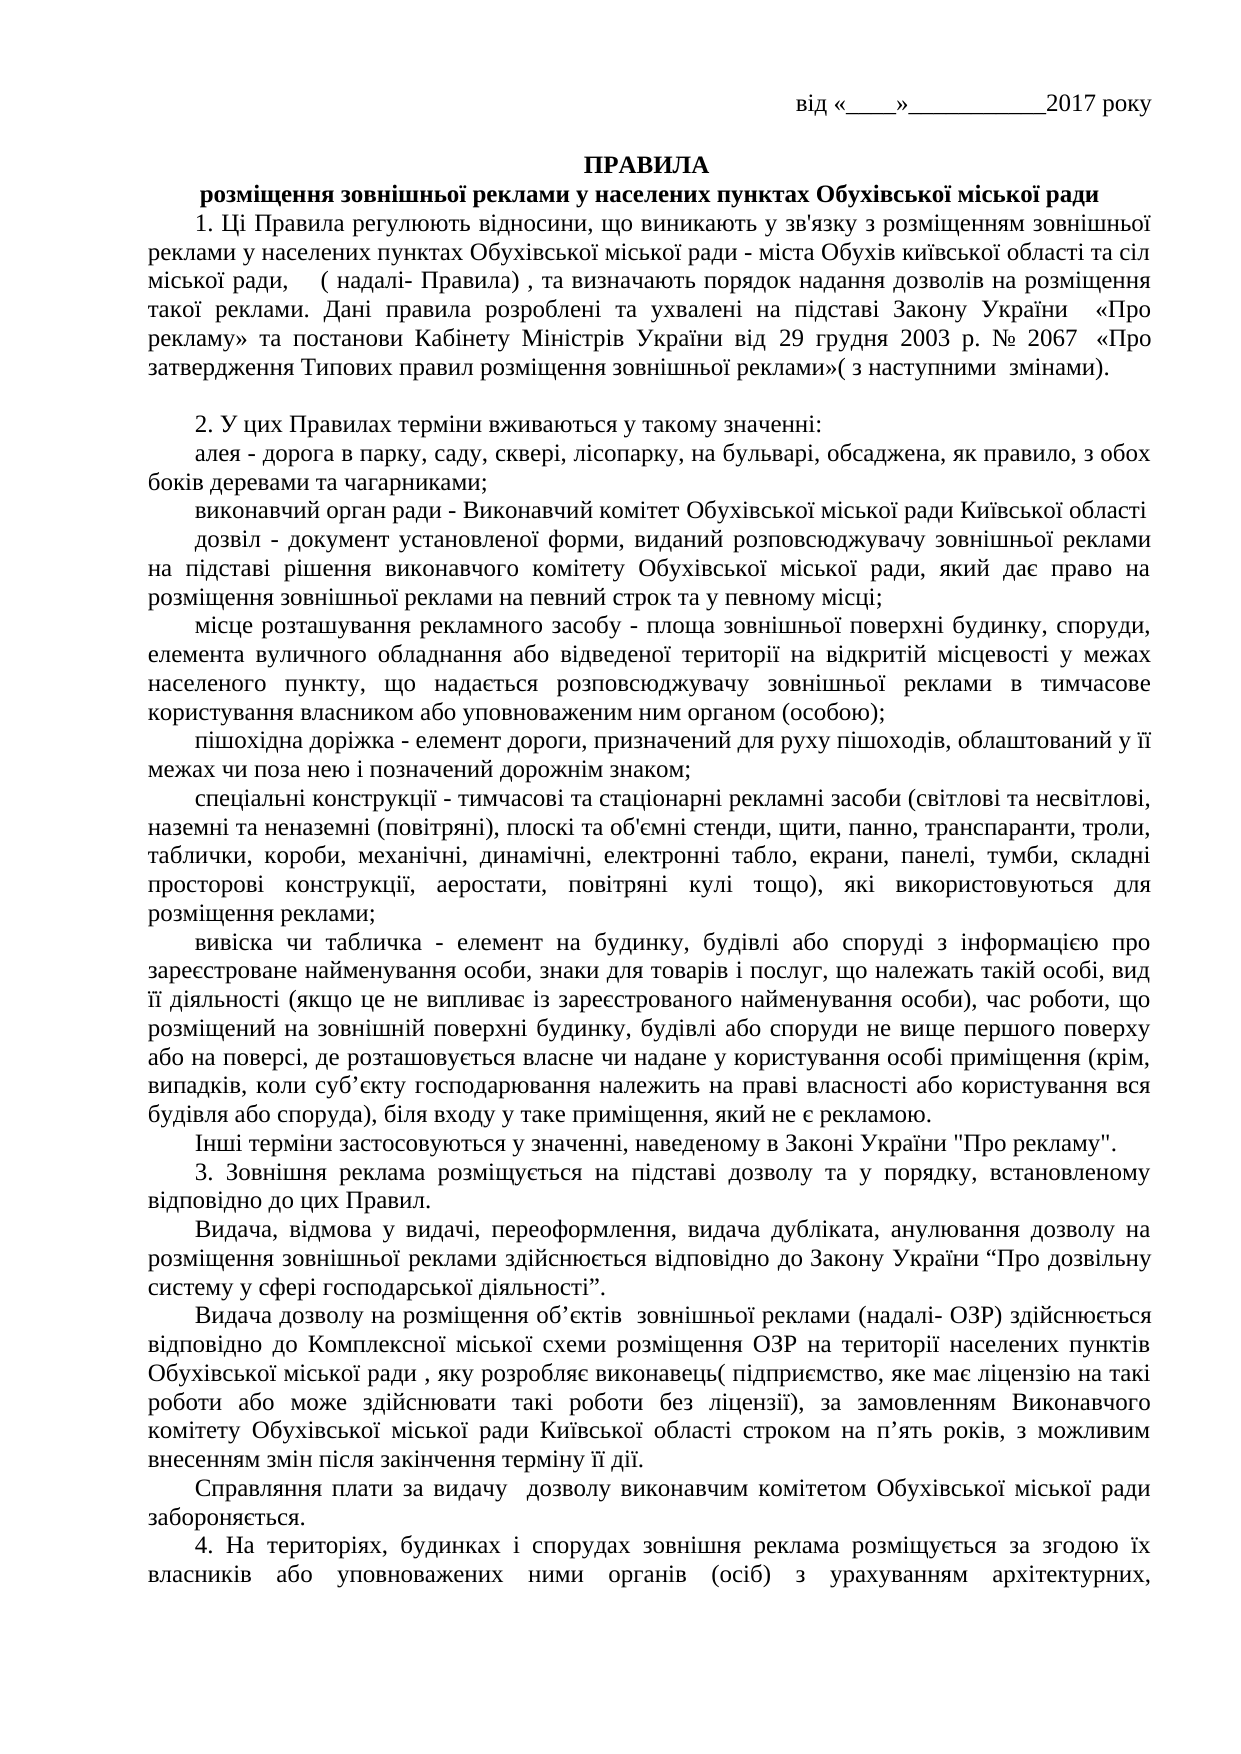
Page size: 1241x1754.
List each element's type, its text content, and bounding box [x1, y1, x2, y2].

text місце розташування рекламного засобу - площа зовнішньої поверхні будинку, споруди, елемента вуличного обладнання або відведеної території на відкритій місцевості у межах населеного пункту, що надається розповсюджувачу зовнішньої реклами в тимчасове користування власником або уповноваженим ним органом (особою); [148, 610, 1152, 725]
text виконавчий орган ради - Виконавчий комітет Обухівської міської ради Київської області [148, 495, 1152, 524]
text спеціальні конструкції - тимчасові та стаціонарні рекламні засоби (світлові та несвітлові, наземні та неназемні (повітряні), плоскі та об'ємні стенди, щити, панно, транспаранти, троли, таблички, короби, механічні, динамічні, електронні табло, екрани, панелі, тумби, складні просторові конструкції, аеростати, повітряні кулі тощо), які використовуються для розміщення реклами; [148, 783, 1152, 927]
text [148, 1530, 1152, 1588]
text дозвіл - документ установленої форми, виданий розповсюджувачу зовнішньої реклами на підставі рішення виконавчого комітету Обухівської міської ради, який дає право на розміщення зовнішньої реклами на певний строк та у певному місці; [148, 524, 1152, 610]
text Видача, відмова у видачі, переоформлення, видача дубліката, анулювання дозволу на розміщення зовнішньої реклами здійснюється відповідно до Закону України “Про дозвільну систему у сфері господарської діяльності”. [148, 1214, 1152, 1300]
text алея - дорога в парку, саду, сквері, лісопарку, на бульварі, обсаджена, як правило, з обох боків деревами та чагарниками; [148, 438, 1152, 495]
text пішохідна доріжка - елемент дороги, призначений для руху пішоходів, облаштований у її межах чи поза нею і позначений дорожнім знаком; [148, 725, 1152, 783]
text Справляння плати за видачу дозволу виконавчим комітетом Обухівської міської ради забороняється. [148, 1473, 1152, 1530]
text Інші терміни застосовуються у значенні, наведеному в Законі України "Про рекламу". [148, 1128, 1152, 1157]
text вивіска чи табличка - елемент на будинку, будівлі або споруді з інформацією про зареєстроване найменування особи, знаки для товарів і послуг, що належать такій особі, вид її діяльності (якщо це не випливає із зареєстрованого найменування особи), час роботи, що розміщений на зовнішній поверхні будинку, будівлі або споруди не вище першого поверху або на поверсі, де розташовується власне чи надане у користування особі приміщення (крім, випадків, коли суб’єкту господарювання належить на праві власності або користування вся будівля або споруда), біля входу у таке приміщення, який не є рекламою. [148, 927, 1152, 1128]
text ПРАВИЛА розміщення зовнішньої реклами у населених пунктах Обухівської міської ради [194, 150, 1105, 208]
text 3. Зовнішня реклама розміщується на підставі дозволу та у порядку, встановленому відповідно до цих Правил. [148, 1157, 1152, 1214]
text 2. У цих Правилах терміни вживаються у такому значенні: [148, 409, 1152, 438]
text від «____»___________2017 року [148, 88, 1152, 117]
text Видача дозволу на розміщення об’єктів зовнішньої реклами (надалі- ОЗР) здійснюється відповідно до Комплексної міської схеми розміщення ОЗР на території населених пунктів Обухівської міської ради , яку розробляє виконавець( підприємство, яке має ліцензію на такі роботи або може здійснювати такі роботи без ліцензії), за замовленням Виконавчого комітету Обухівської міської ради Київської області строком на п’ять років, з можливим внесенням змін після закінчення терміну її дії. [148, 1300, 1152, 1473]
text 1. Ці Правила регулюють відносини, що виникають у зв'язку з розміщенням зовнішньої реклами у населених пунктах Обухівської міської ради - міста Обухів київської області та сіл міської ради, ( надалі- Правила) , та визначають порядок надання дозволів на розміщення такої реклами. Дані правила розроблені та ухвалені на підставі Закону України «Про рекламу» та постанови Кабінету Міністрів України від 29 грудня 2003 р. № 2067 «Про затвердження Типових правил розміщення зовнішньої реклами»( з наступними змінами). [148, 208, 1152, 380]
